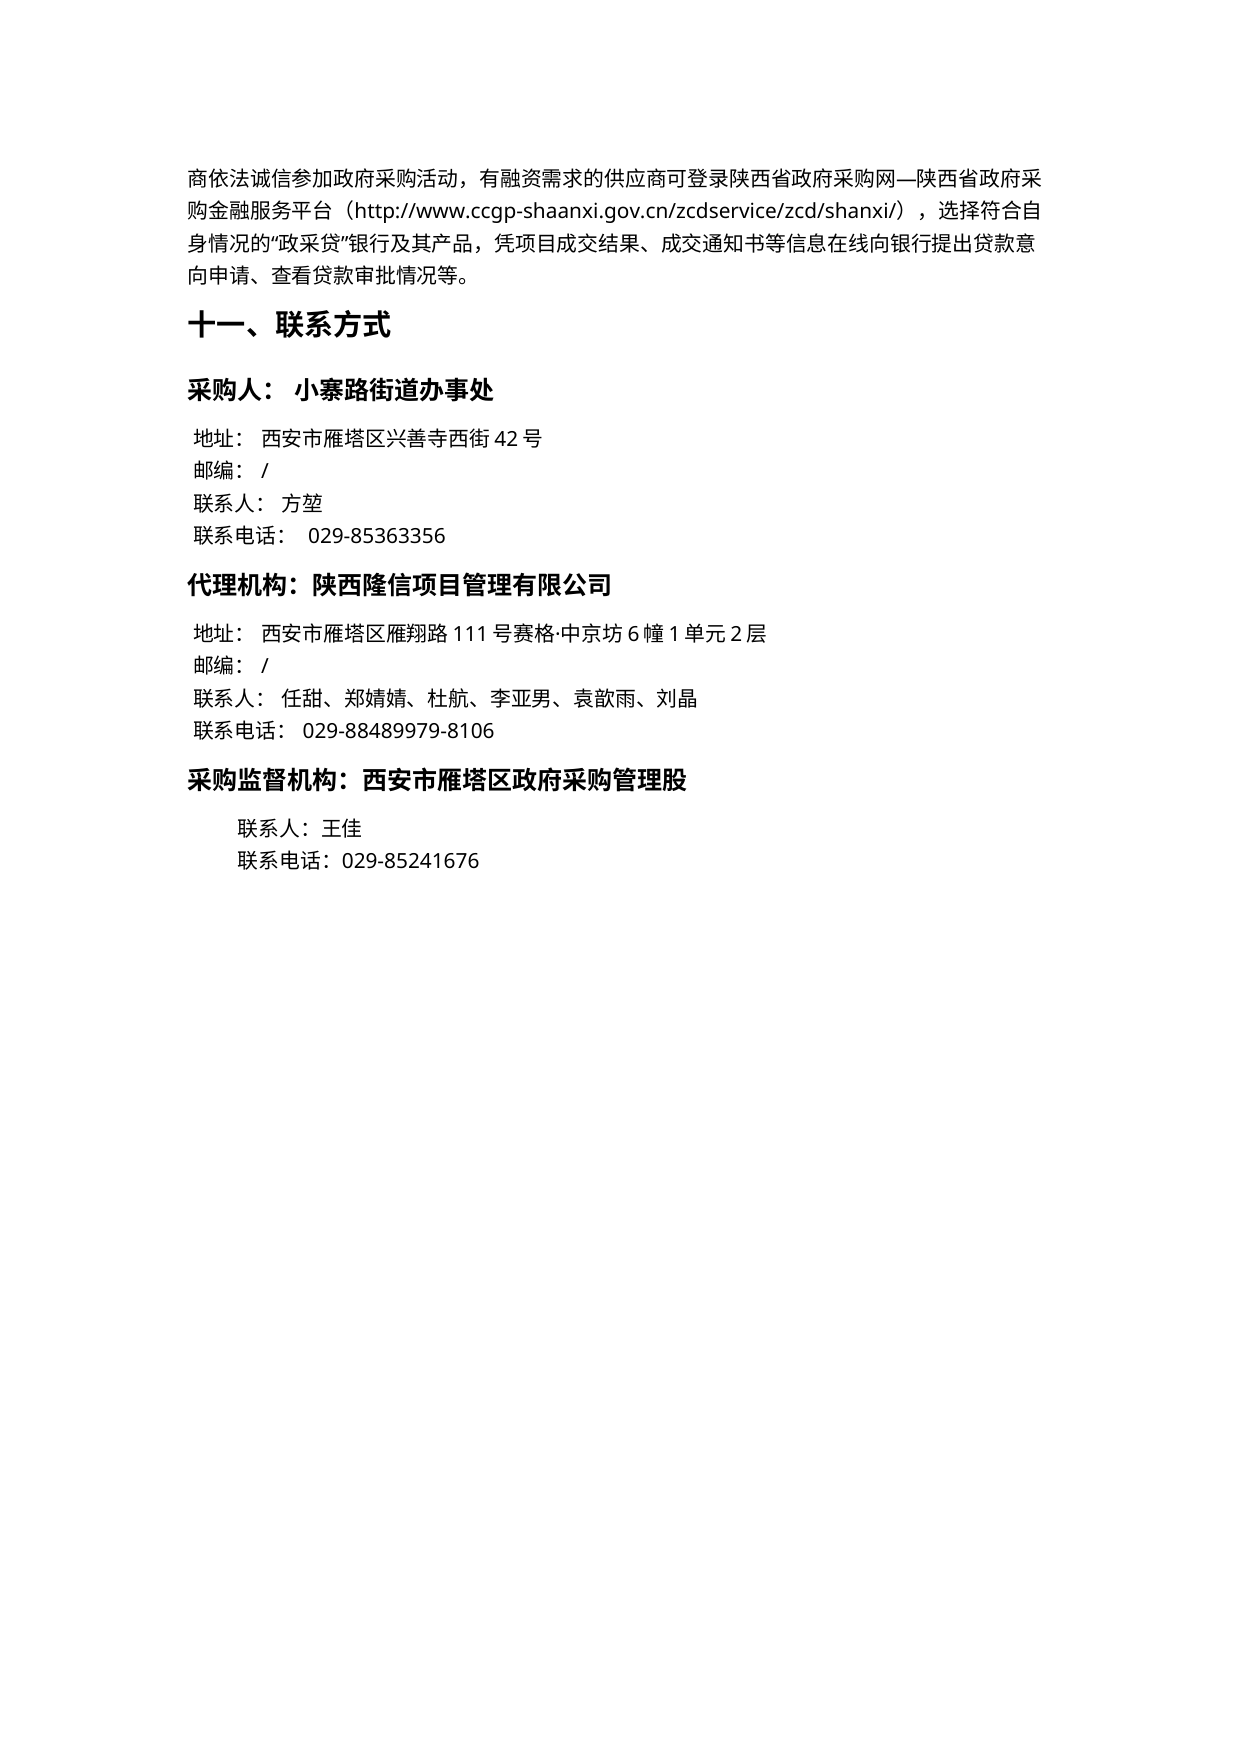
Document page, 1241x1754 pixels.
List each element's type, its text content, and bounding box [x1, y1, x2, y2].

text 联系人： 任甜、郑婧婧、杜航、李亚男、袁歆雨、刘晶 [187, 682, 1053, 714]
text 采购人： 小寨路街道办事处 [187, 357, 1053, 422]
text 联系电话：029-85241676 [187, 844, 1053, 877]
text 联系人： 方堃 [187, 487, 1053, 519]
text 地址： 西安市雁塔区雁翔路111号赛格·中京坊6幢1单元2层 [187, 617, 1053, 649]
text 联系电话： 029-88489979-8106 [187, 714, 1053, 747]
text 十一、联系方式 [187, 292, 1053, 357]
text 邮编： / [187, 454, 1053, 487]
text 代理机构：陕西隆信项目管理有限公司 [187, 552, 1053, 617]
text 采购监督机构：西安市雁塔区政府采购管理股 [187, 747, 1053, 812]
text 联系人：王佳 [187, 812, 1053, 844]
text 邮编： / [187, 649, 1053, 682]
text 地址： 西安市雁塔区兴善寺西街42号 [187, 422, 1053, 454]
text 联系电话： 029-85363356 [187, 519, 1053, 552]
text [187, 162, 1053, 292]
